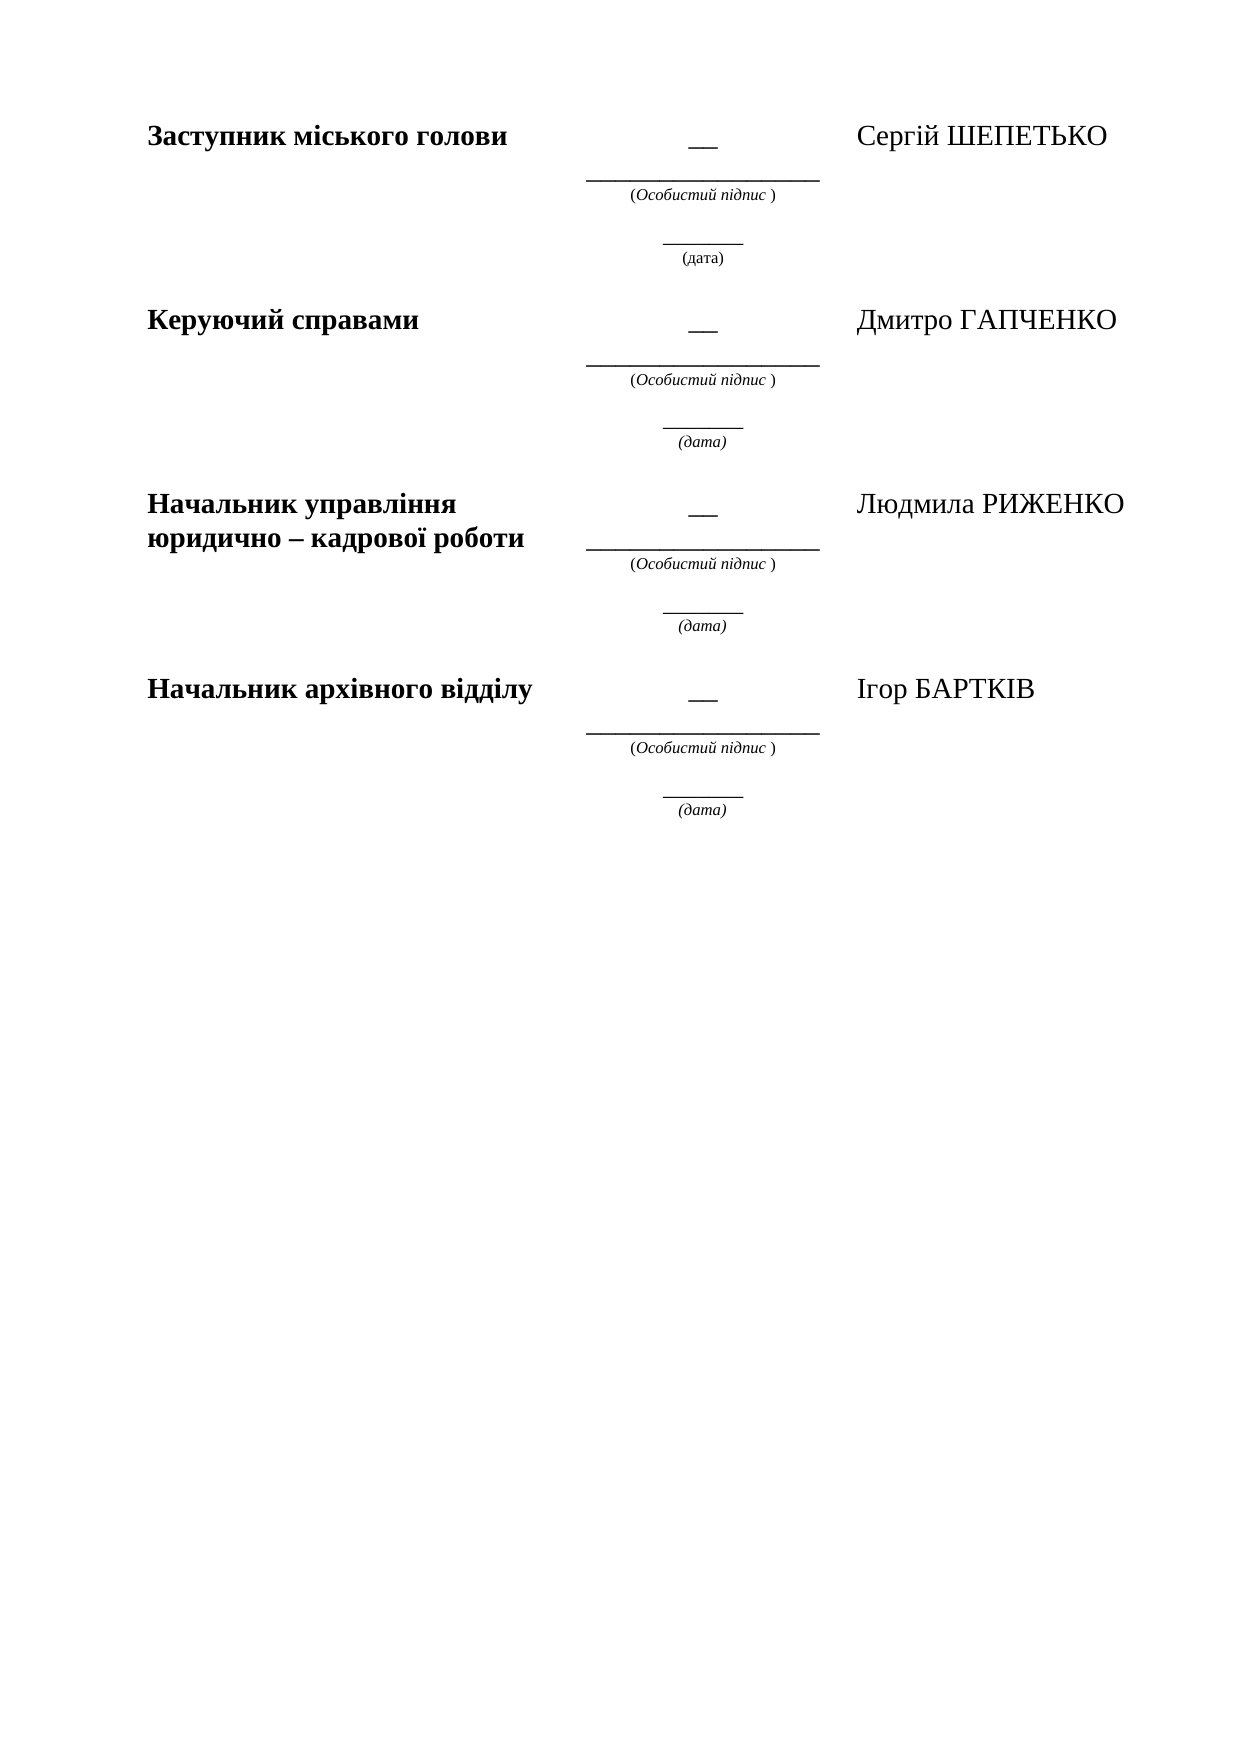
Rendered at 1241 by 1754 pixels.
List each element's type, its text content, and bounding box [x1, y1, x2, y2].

table_header Сергій ШЕПЕТЬКО [845, 118, 1193, 302]
table_header __________________ (Особистий підпис ) _______ (дата) [560, 118, 845, 302]
table_cell Людмила РИЖЕНКО [845, 487, 1193, 671]
table_cell Начальник управління юридично – кадрової роботи [136, 487, 560, 671]
table_cell __________________ (Особистий підпис ) _______ (дата) [560, 303, 845, 487]
table_cell Дмитро ГАПЧЕНКО [845, 303, 1193, 487]
table_header Заступник міського голови [136, 118, 560, 302]
table_cell Керуючий справами [136, 303, 560, 487]
table_cell Ігор БАРТКІВ [845, 671, 1193, 822]
table_cell __________________ (Особистий підпис ) _______ (дата) [560, 487, 845, 671]
table_cell __________________ (Особистий підпис ) _______ (дата) [560, 671, 845, 822]
table_cell Начальник архівного відділу [136, 671, 560, 822]
